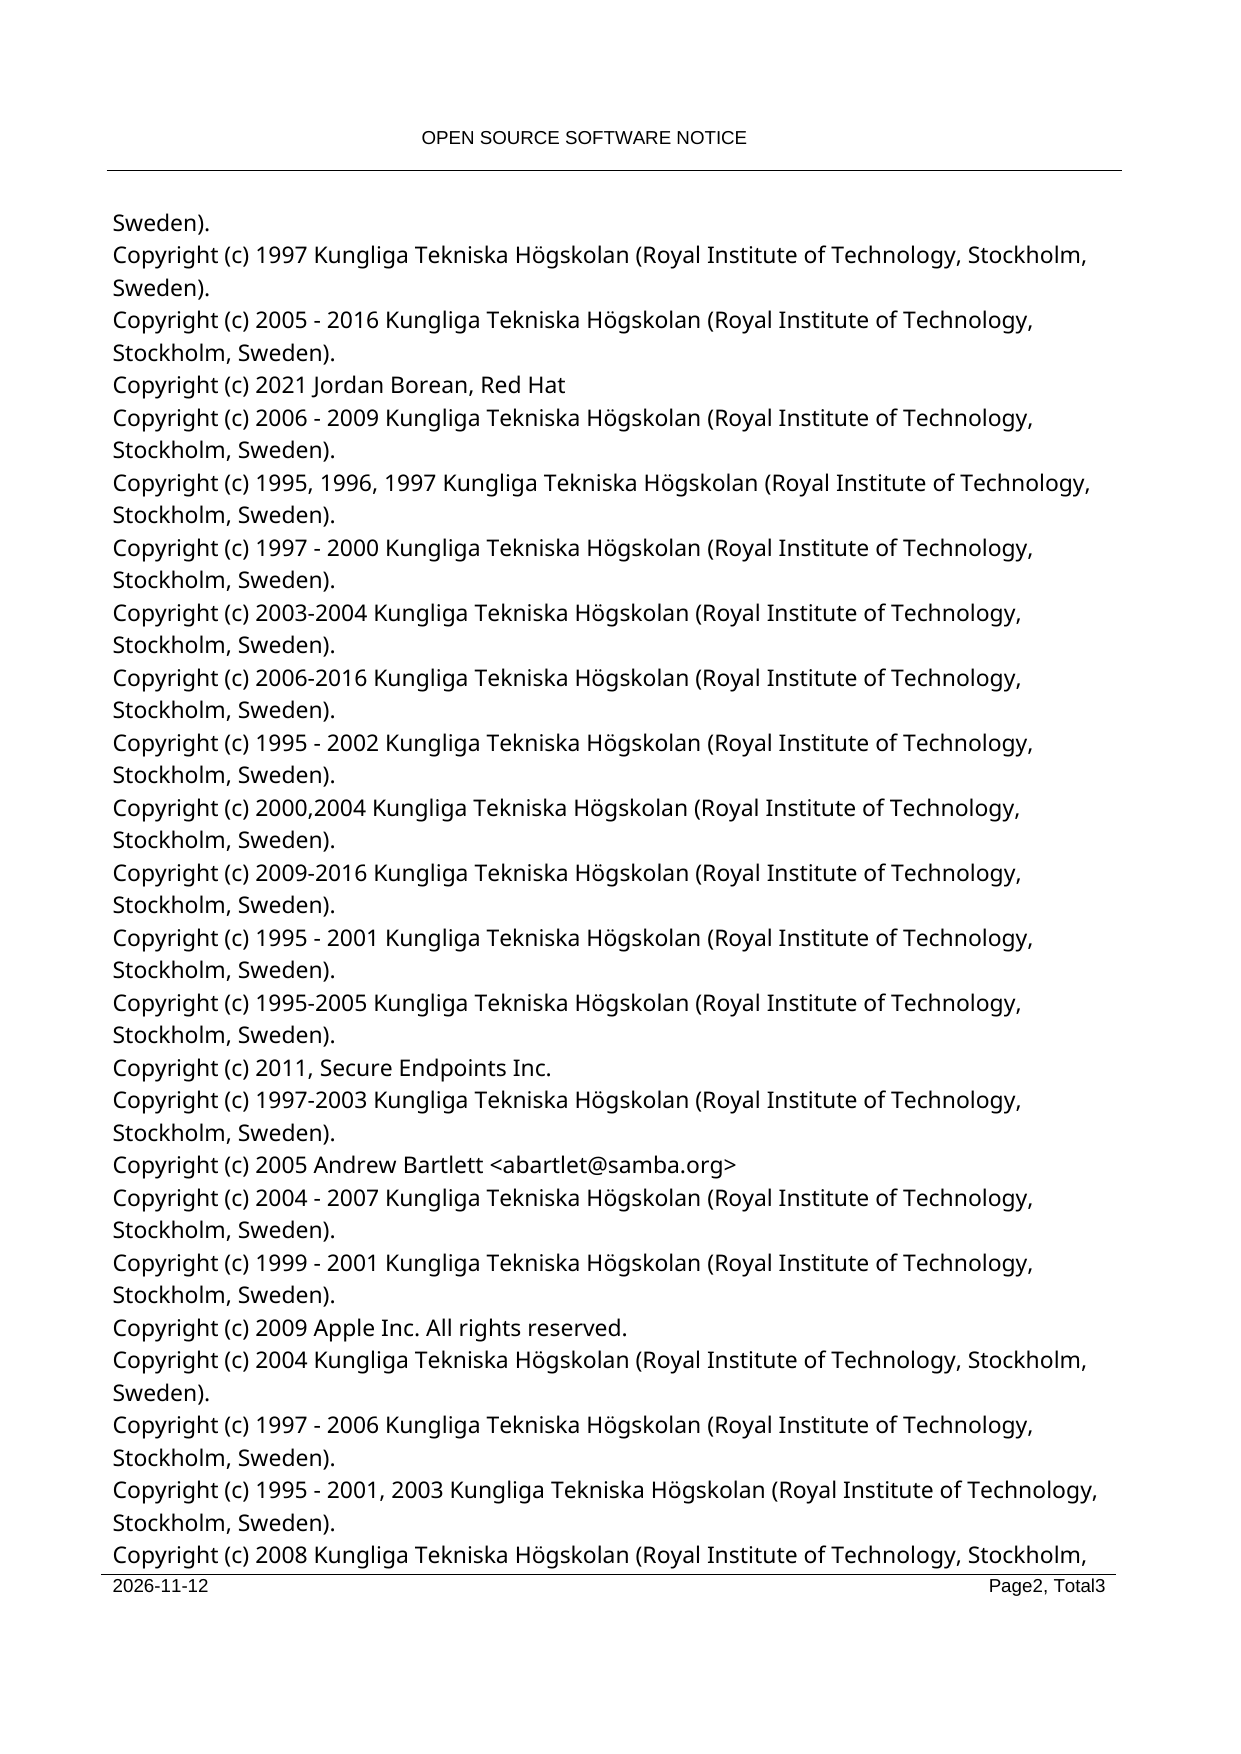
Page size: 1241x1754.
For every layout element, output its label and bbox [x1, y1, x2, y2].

text [112, 206, 1128, 1571]
